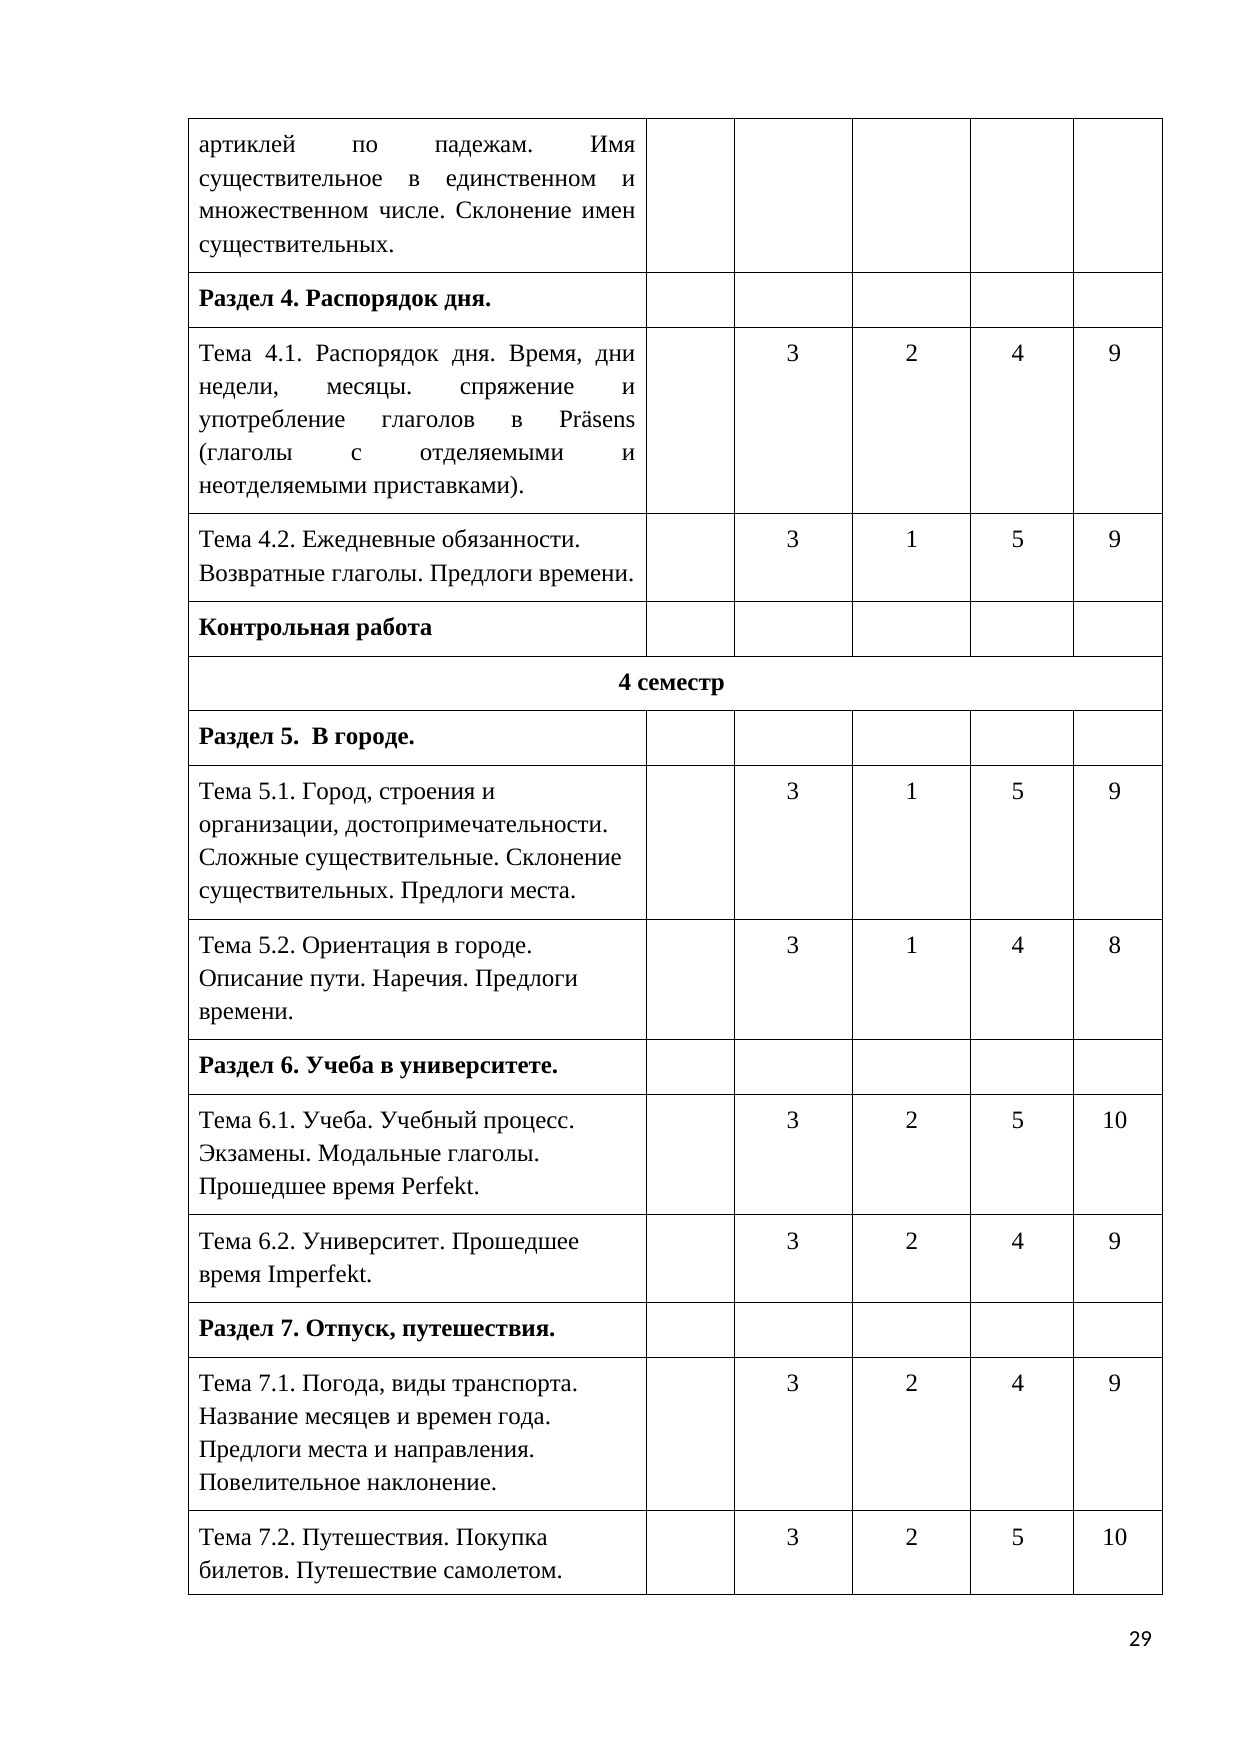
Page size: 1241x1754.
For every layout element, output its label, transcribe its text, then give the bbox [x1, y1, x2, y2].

table_cell 2 [853, 1358, 970, 1510]
table_cell 10 [1074, 1095, 1162, 1214]
table_cell 3 [735, 920, 852, 1039]
table_cell Тема 7.1. Погода, виды транспорта. Название месяцев и времен года. Предлоги места и направления. Повелительное наклонение. [189, 1358, 646, 1510]
table_cell 1 [853, 514, 970, 601]
table_cell 3 [735, 1358, 852, 1510]
table_cell [971, 602, 1073, 656]
table_cell [1074, 1303, 1162, 1357]
table_cell Контрольная работа [189, 602, 646, 656]
table_cell 2 [853, 1095, 970, 1214]
table_cell [647, 1095, 734, 1214]
table_cell Раздел 4. Распорядок дня. [189, 273, 646, 327]
table_cell 9 [1074, 1358, 1162, 1510]
table_cell [647, 1303, 734, 1357]
table_cell 9 [1074, 514, 1162, 601]
table_cell 5 [971, 1511, 1073, 1594]
table_cell 3 [735, 328, 852, 513]
table_cell 9 [1074, 119, 1162, 272]
table_cell [1074, 273, 1162, 327]
table_cell [647, 602, 734, 656]
table_cell 4 [971, 1358, 1073, 1510]
table_cell 9 [1074, 1215, 1162, 1302]
table_cell [971, 711, 1073, 765]
table_cell Тема 5.2. Ориентация в городе. Описание пути. Наречия. Предлоги времени. [189, 920, 646, 1039]
table_cell 2 [853, 1511, 970, 1594]
table_cell [647, 1511, 734, 1594]
table_cell [853, 273, 970, 327]
table_cell 3 [735, 1095, 852, 1214]
table_cell [735, 1040, 852, 1094]
table_cell Раздел 6. Учеба в университете. [189, 1040, 646, 1094]
table_cell [971, 1303, 1073, 1357]
table_cell [853, 711, 970, 765]
table_cell 3 [735, 1215, 852, 1302]
table_cell [971, 1040, 1073, 1094]
table_cell 1 [853, 766, 970, 918]
table_cell Раздел 5. В городе. [189, 711, 646, 765]
table_cell [647, 1040, 734, 1094]
table_cell [647, 328, 734, 513]
table_cell Тема 6.2. Университет. Прошедшее время Imperfekt. [189, 1215, 646, 1302]
table_cell 3 [735, 1511, 852, 1594]
table_cell 3 [735, 766, 852, 918]
table_cell [735, 1303, 852, 1357]
table_cell [853, 1040, 970, 1094]
table_cell 5 [971, 119, 1073, 272]
table_cell [735, 602, 852, 656]
table_cell [647, 119, 734, 272]
table_cell [735, 711, 852, 765]
table_cell 9 [1074, 766, 1162, 918]
table_cell [853, 1303, 970, 1357]
table_cell 3 [735, 119, 852, 272]
table_cell 4 семестр [189, 657, 1162, 710]
table_cell Раздел 7. Отпуск, путешествия. [189, 1303, 646, 1357]
table_cell 4 [971, 328, 1073, 513]
table_cell 5 [971, 766, 1073, 918]
table_cell [647, 1215, 734, 1302]
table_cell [189, 1511, 646, 1594]
table_cell 3 [735, 514, 852, 601]
table_cell 2 [853, 1215, 970, 1302]
table_cell [1074, 711, 1162, 765]
table_cell Тема 4.1. Распорядок дня. Время, дни недели, месяцы. спряжение и употребление глаголов в Präsens (глаголы с отделяемыми и неотделяемыми приставками). [189, 328, 646, 513]
table_cell [647, 514, 734, 601]
table_cell [647, 273, 734, 327]
table_cell Тема 6.1. Учеба. Учебный процесс. Экзамены. Модальные глаголы. Прошедшее время Perfekt. [189, 1095, 646, 1214]
table_cell Тема 5.1. Город, строения и организации, достопримечательности. Сложные существительные. Склонение существительных. Предлоги места. [189, 766, 646, 918]
table_cell [735, 273, 852, 327]
table_cell [647, 711, 734, 765]
table_cell 1 [853, 119, 970, 272]
table_cell 1 [853, 920, 970, 1039]
table_cell 4 [971, 1215, 1073, 1302]
table_cell 10 [1074, 1511, 1162, 1594]
table_cell [853, 602, 970, 656]
table_cell [1074, 1040, 1162, 1094]
table_cell 9 [1074, 328, 1162, 513]
table_cell 8 [1074, 920, 1162, 1039]
table_cell [647, 1358, 734, 1510]
table_cell [971, 273, 1073, 327]
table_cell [189, 119, 646, 272]
table_cell 2 [853, 328, 970, 513]
table_cell [1074, 602, 1162, 656]
table_cell 5 [971, 1095, 1073, 1214]
table_cell [647, 766, 734, 918]
table_cell 5 [971, 514, 1073, 601]
table_cell 4 [971, 920, 1073, 1039]
table_cell Тема 4.2. Ежедневные обязанности. Возвратные глаголы. Предлоги времени. [189, 514, 646, 601]
table_cell [647, 920, 734, 1039]
